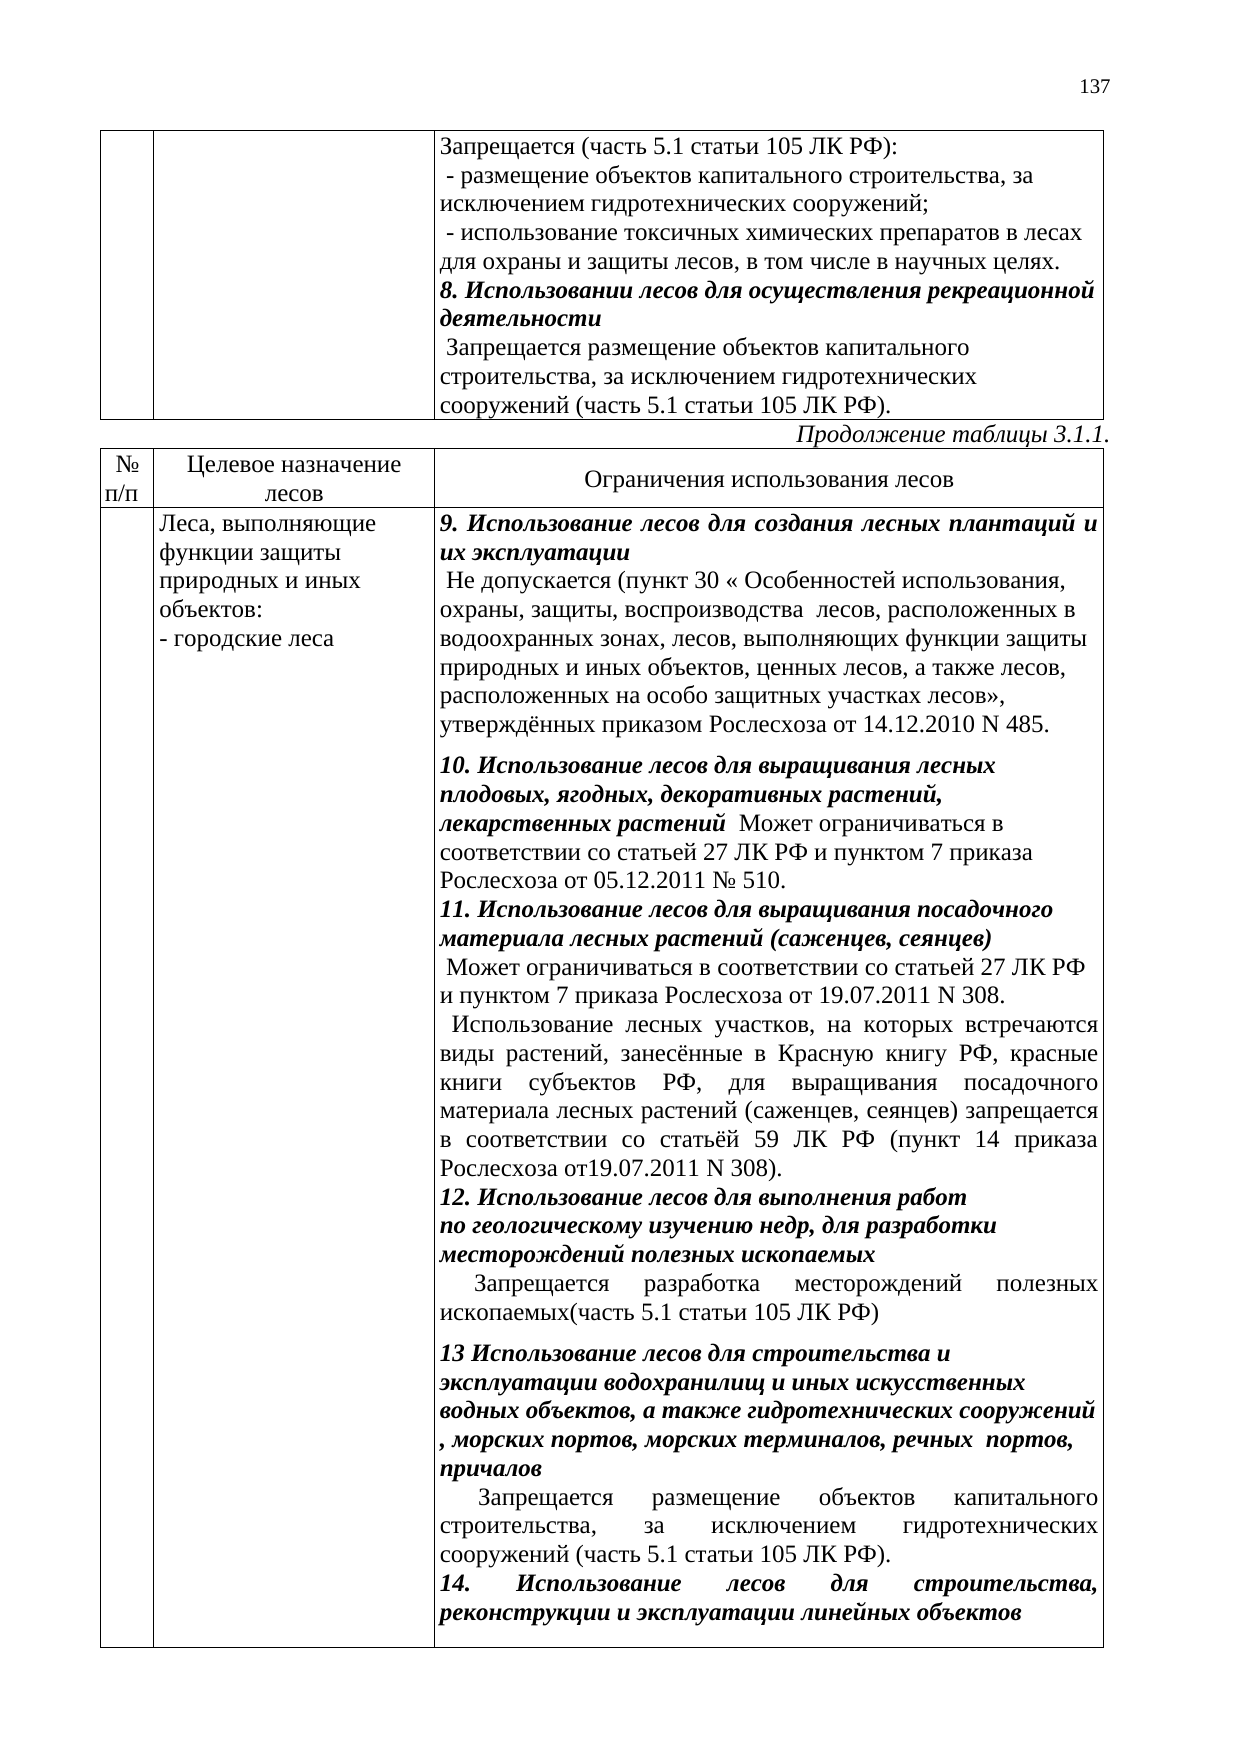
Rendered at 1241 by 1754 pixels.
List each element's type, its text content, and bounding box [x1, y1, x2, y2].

text Продолжение таблицы 3.1.1. [94, 419, 1110, 448]
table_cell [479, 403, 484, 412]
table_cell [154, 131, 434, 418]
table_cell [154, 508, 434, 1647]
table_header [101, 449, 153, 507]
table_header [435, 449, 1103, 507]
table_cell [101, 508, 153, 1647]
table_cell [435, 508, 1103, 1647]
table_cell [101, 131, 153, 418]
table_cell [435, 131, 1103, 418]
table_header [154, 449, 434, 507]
